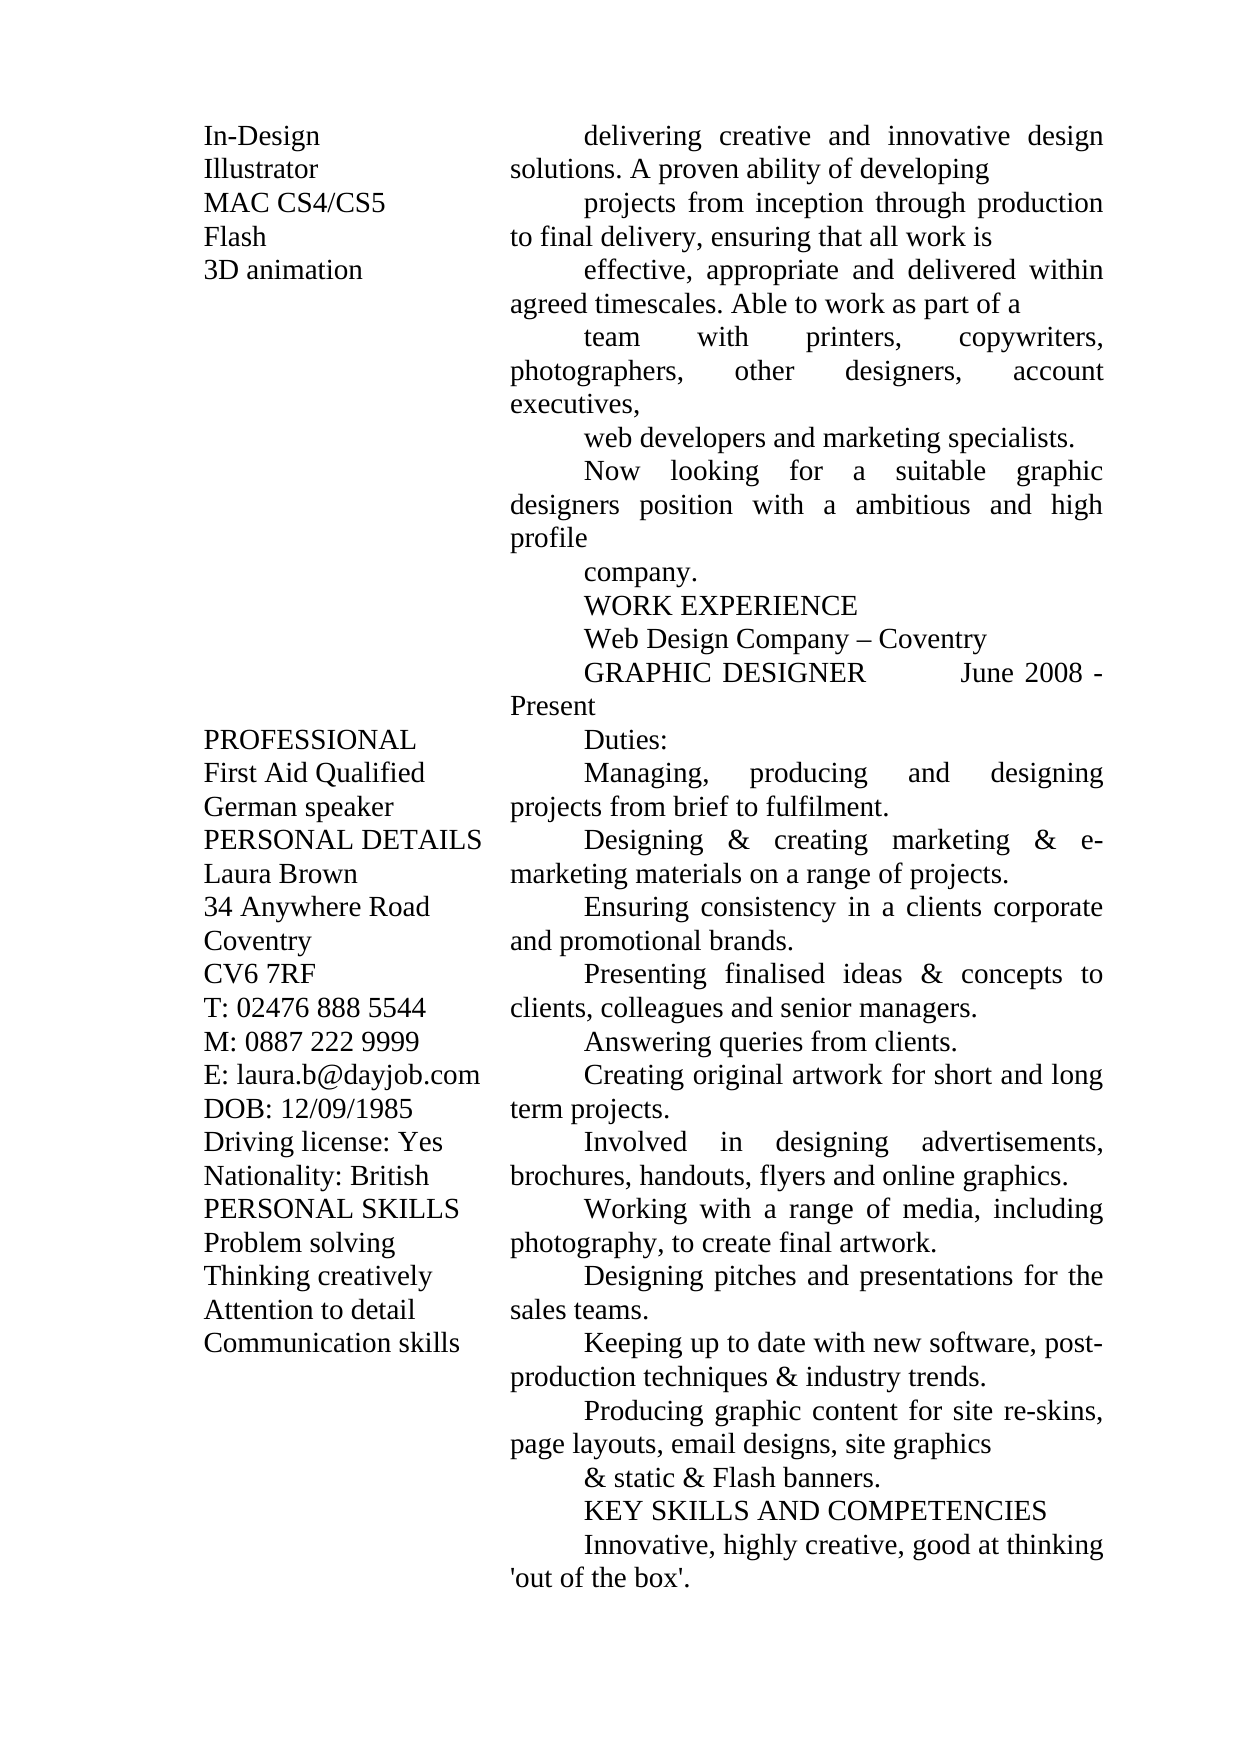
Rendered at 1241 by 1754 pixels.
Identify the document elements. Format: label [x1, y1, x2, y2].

table_header [118, 118, 498, 722]
table_cell [118, 722, 498, 1594]
table_header [499, 118, 1115, 722]
table_cell [499, 722, 1115, 1594]
